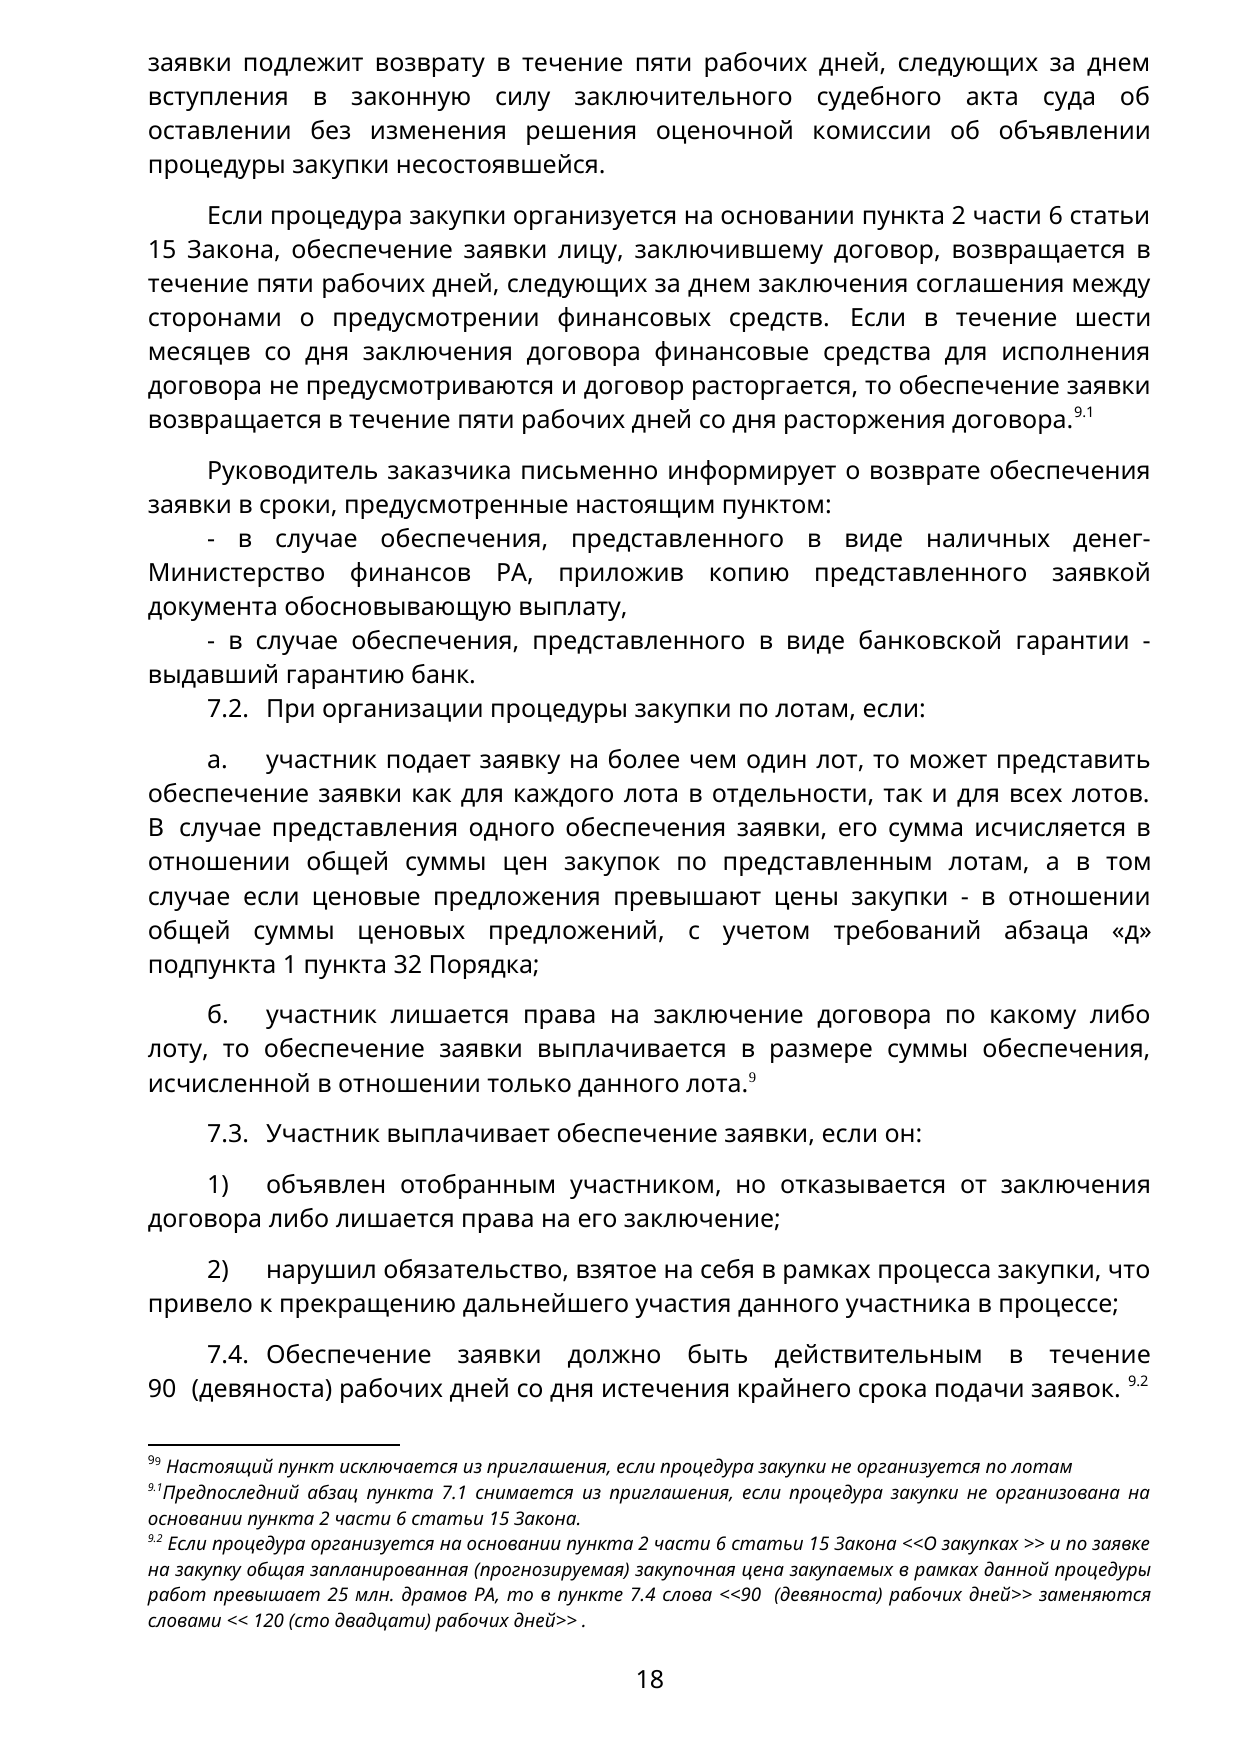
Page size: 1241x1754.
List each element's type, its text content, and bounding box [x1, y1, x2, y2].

text б. участник лишается права на заключение договора по какому либо лоту, то обеспечение заявки выплачивается в размере суммы обеспечения, исчисленной в отношении только данного лота.9 [148, 997, 1152, 1099]
text Руководитель заказчика письменно информирует о возврате обеспечения заявки в сроки, предусмотренные настоящим пунктом: [148, 452, 1152, 521]
text Если процедура закупки организуется на основании пункта 2 части 6 статьи 15 Закона, обеспечение заявки лицу, заключившему договор, возвращается в течение пяти рабочих дней, следующих за днем заключения соглашения между сторонами о предусмотрении финансовых средств. Если в течение шести месяцев со дня заключения договора финансовые средства для исполнения договора не предусмотриваются и договор расторгается, то обеспечение заявки возвращается в течение пяти рабочих дней со дня расторжения договора.9.1 [148, 197, 1152, 436]
text - в случае обеспечения, представленного в виде наличных денег-Министерствo финансов РА, приложив копию представленного заявкой документа обосновывающую выплату, [148, 521, 1152, 623]
text - в случае обеспечения, представленного в виде банковской гарантии - выдавший гарантию банк. [148, 623, 1152, 691]
text 2) нарушил обязательство, взятое на себя в рамках процесса закупки, что привело к прекращению дальнейшего участия данного участника в процессе; [148, 1251, 1152, 1319]
text а. участник подает заявку на более чем один лот, то может представить обеспечение заявки как для каждого лота в отдельности, так и для всех лотов. В случае представления одного обеспечения заявки, его сумма исчисляется в отношении общей суммы цен закупок по представленным лотам, а в том случае eсли ценовые предложения превышают цены закупки - в отношении общей суммы ценовых предложений, с учетом требований абзаца «д» подпункта 1 пункта 32 Порядка; [148, 742, 1152, 980]
text 1) объявлен отобранным участником, но отказывается от заключения договора либо лишается права на его заключение; [148, 1167, 1152, 1235]
text 7.2. При организации процедуры закупки по лотам, если: [148, 691, 1152, 725]
text 7.3. Участник выплачивает обеспечение заявки, если он: [148, 1116, 1152, 1150]
text 7.4. Обеспечение заявки должно быть действительным в течение 90 (девяноста) рабочих дней со дня истечения крайнего срока подачи заявок. 9.2 [148, 1336, 1152, 1404]
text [148, 44, 1152, 181]
